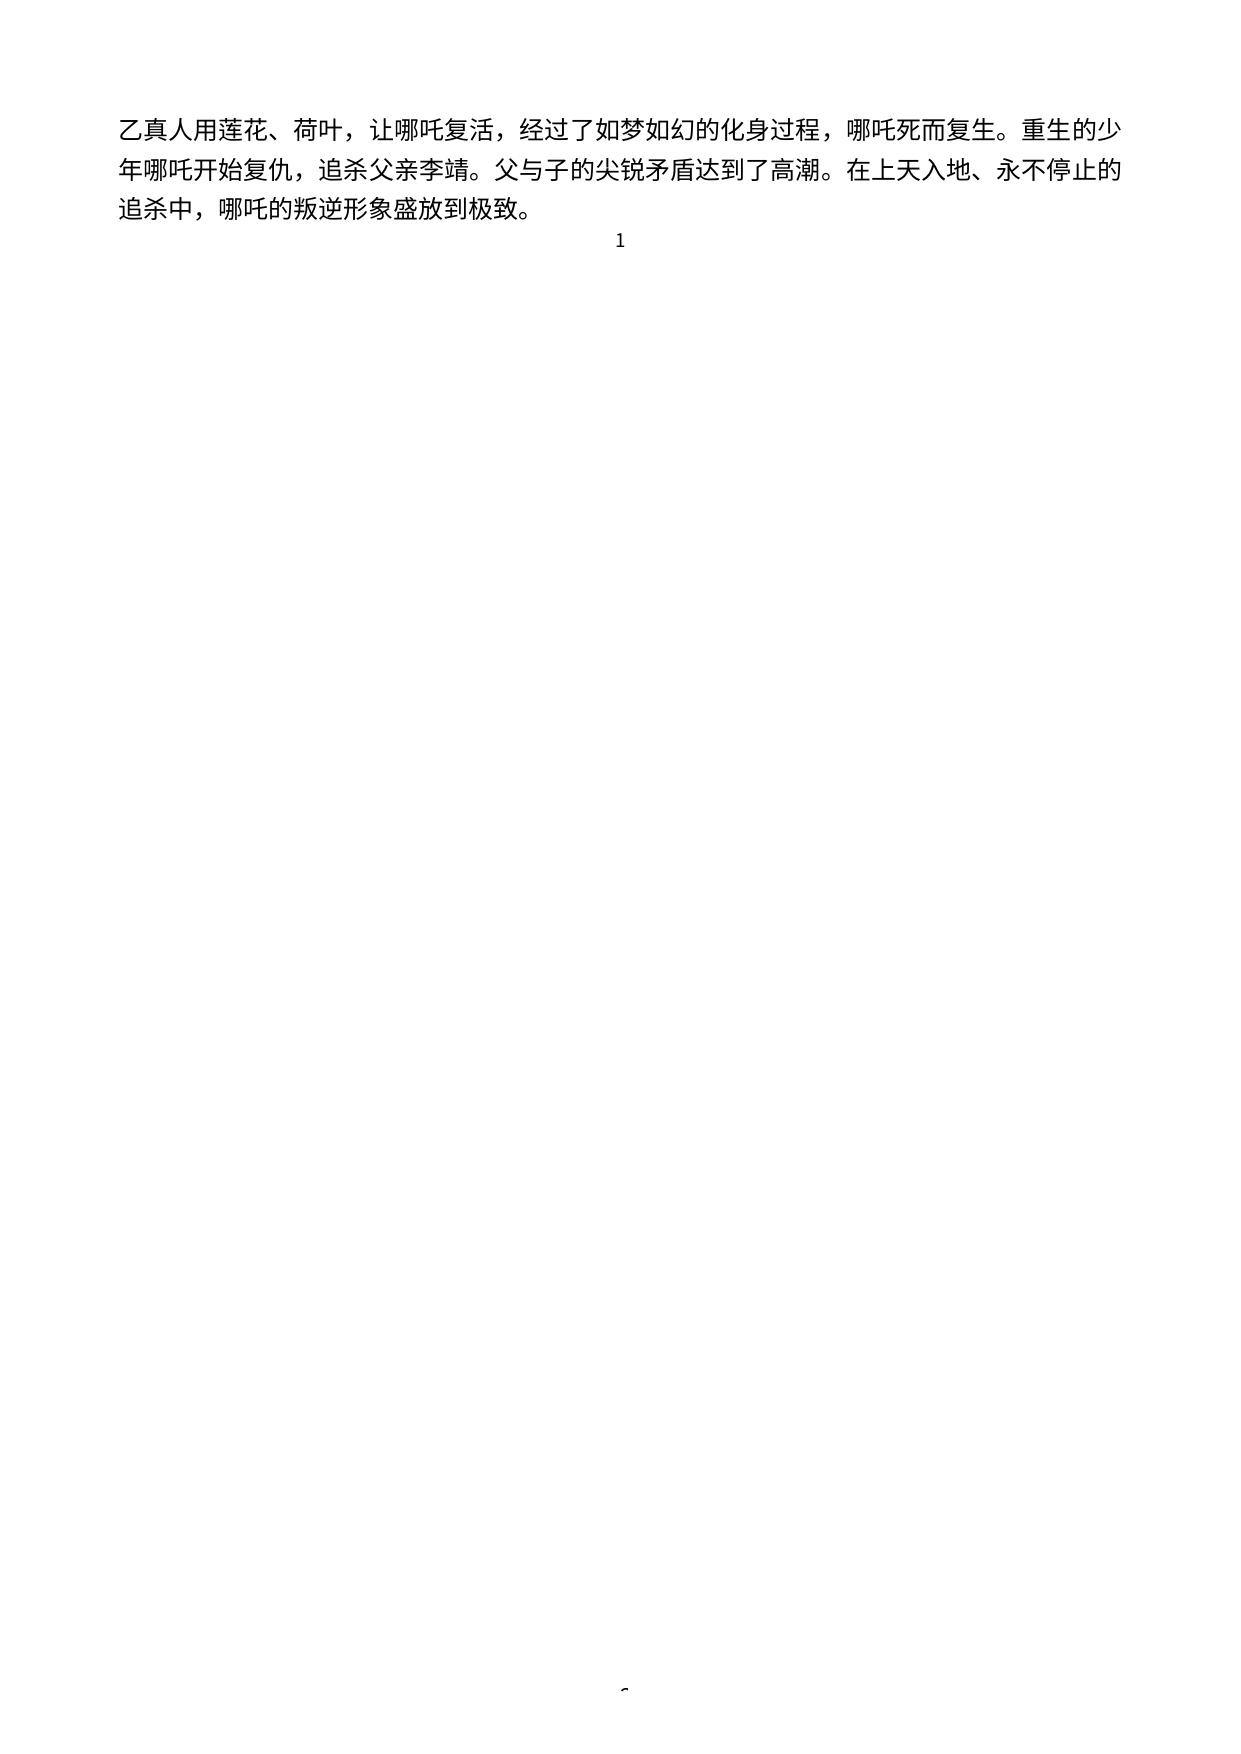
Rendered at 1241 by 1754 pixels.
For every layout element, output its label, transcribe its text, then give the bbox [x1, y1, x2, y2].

text 1 [102, 230, 1138, 252]
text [118, 110, 1122, 226]
